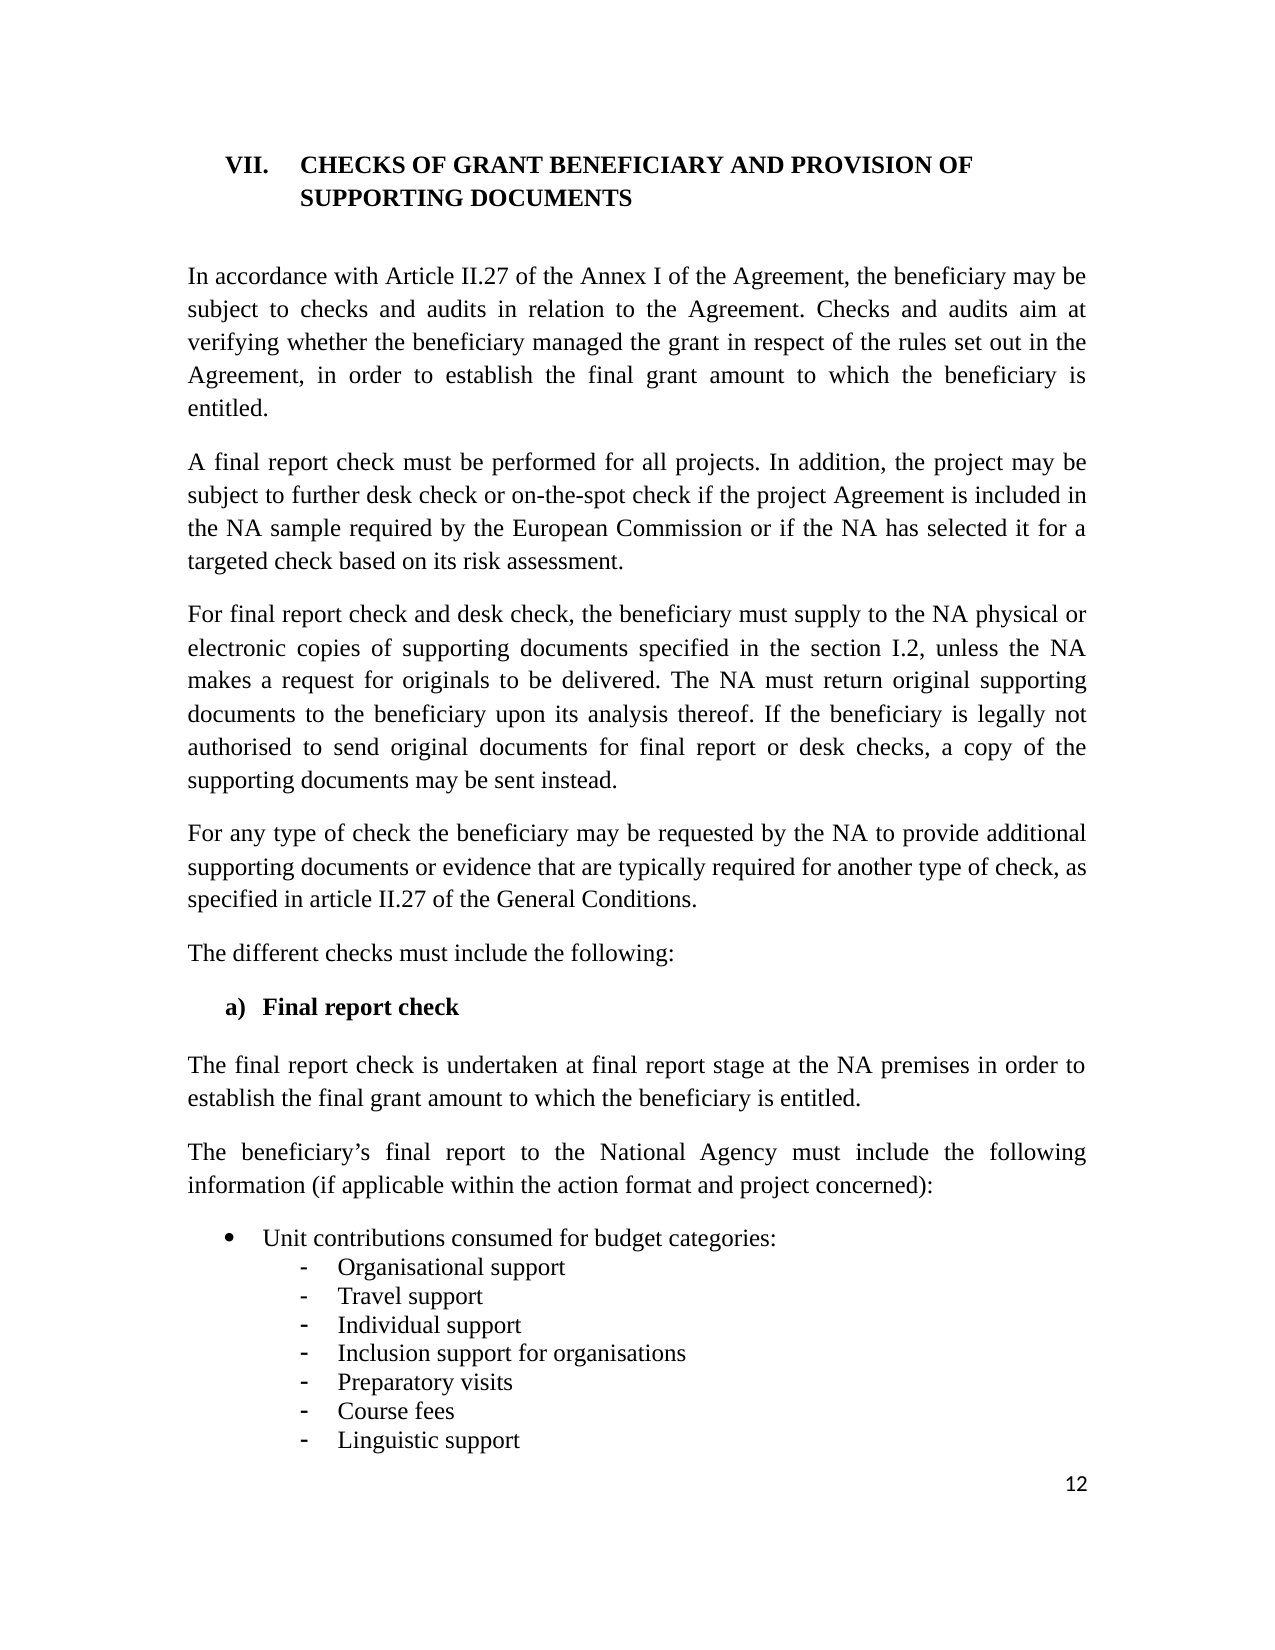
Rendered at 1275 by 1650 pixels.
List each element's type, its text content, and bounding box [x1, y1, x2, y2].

text For any type of check the beneficiary may be requested by the NA to provide additional supporting documents or evidence that are typically required for another type of check, as specified in article II.27 of the General Conditions. [187, 818, 1087, 913]
list Individual support [300, 1310, 1087, 1338]
list Preparatory visits [300, 1367, 1087, 1396]
text A final report check must be performed for all projects. In addition, the project may be subject to further desk check or on-the-spot check if the project Agreement is included in the NA sample required by the European Commission or if the NA has selected it for a targeted check based on its risk assessment. [187, 447, 1087, 574]
list Inclusion support for organisations [300, 1338, 1087, 1367]
text For final report check and desk check, the beneficiary must supply to the NA physical or electronic copies of supporting documents specified in the section I.2, unless the NA makes a request for originals to be delivered. The NA must return original supporting documents to the beneficiary upon its analysis thereof. If the beneficiary is legally not authorised to send original documents for final report or desk checks, a copy of the supporting documents may be sent instead. [187, 599, 1087, 793]
list Linguistic support [300, 1425, 1087, 1453]
list Course fees [300, 1396, 1087, 1425]
text The beneficiary’s final report to the National Agency must include the following information (if applicable within the action format and project concerned): [187, 1137, 1087, 1198]
list Final report check [225, 992, 1087, 1021]
text In accordance with Article II.27 of the Annex I of the Agreement, the beneficiary may be subject to checks and audits in relation to the Agreement. Checks and audits aim at verifying whether the beneficiary managed the grant in respect of the rules set out in the Agreement, in order to establish the final grant amount to which the beneficiary is entitled. [187, 261, 1087, 422]
list Travel support [300, 1281, 1087, 1310]
text The final report check is undertaken at final report stage at the NA premises in order to establish the final grant amount to which the beneficiary is entitled. [187, 1050, 1087, 1112]
text The different checks must include the following: [187, 938, 1087, 967]
list Organisational support [300, 1252, 1087, 1281]
subtitle CHECKS OF GRANT BENEFICIARY AND PROVISION OF SUPPORTING DOCUMENTS [225, 150, 1087, 212]
list Unit contributions consumed for budget categories: [225, 1223, 1087, 1252]
